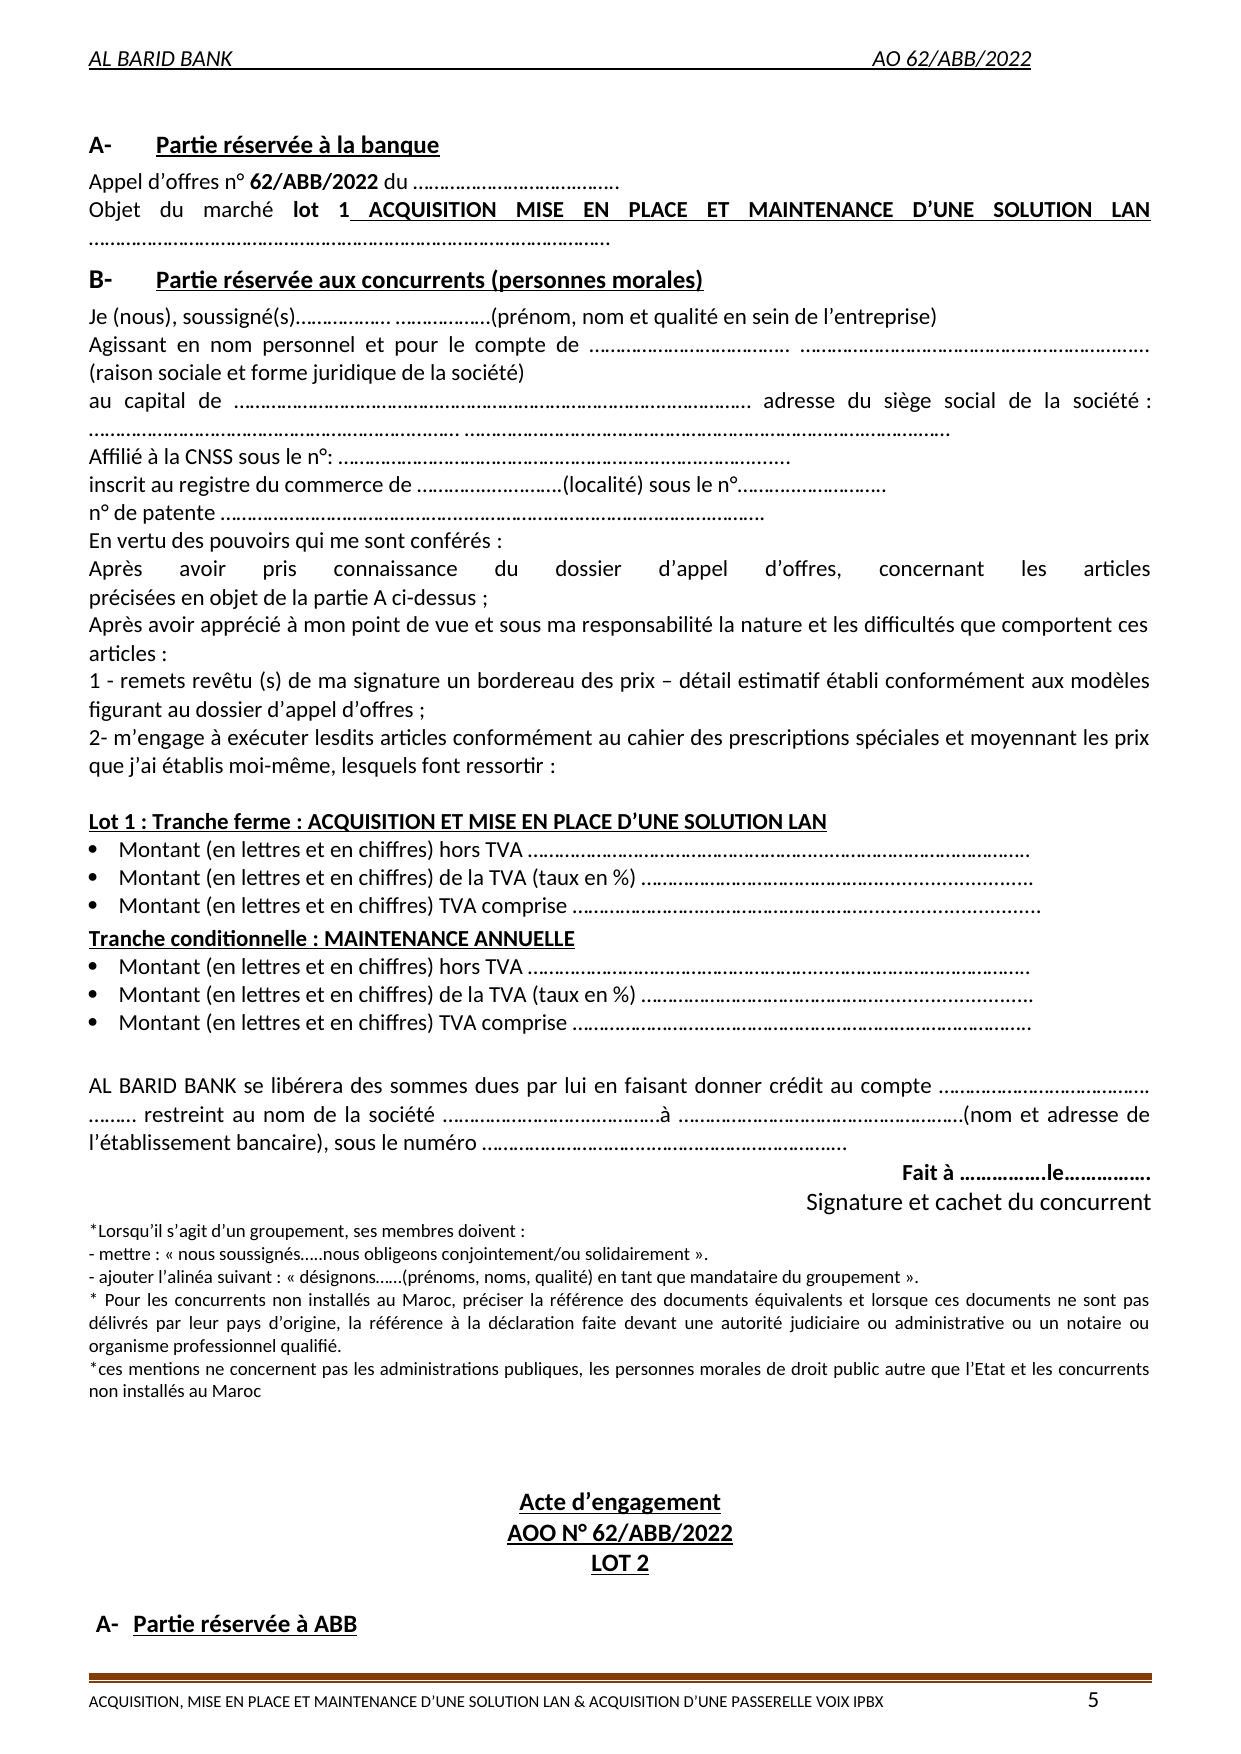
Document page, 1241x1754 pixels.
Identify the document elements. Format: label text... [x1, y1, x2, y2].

text Affilié à la CNSS sous le n°: ……………………………………………………..…….………....... [89, 442, 1152, 471]
text LOT 2 [89, 1548, 1152, 1578]
text 2- m’engage à exécuter lesdits articles conformément au cahier des prescriptions spéciales et moyennant les prix que j’ai établis moi-même, lesquels font ressortir : [89, 723, 1152, 779]
list Montant (en lettres et en chiffres) TVA comprise …………………….…………………………………………………….. [89, 1008, 1152, 1036]
text Signature et cachet du concurrent [89, 1186, 1152, 1217]
text Je (nous), soussigné(s)……………… ………………(prénom, nom et qualité en sein de l’entreprise) [89, 302, 1152, 330]
text inscrit au registre du commerce de …………..…...…….(localité) sous le n°………..…………….. [89, 471, 1152, 498]
list Partie réservée à la banque [89, 129, 1152, 160]
text n° de patente ………………………………………..……………………………………….………. [89, 498, 1152, 527]
text 1 - remets revêtu (s) de ma signature un bordereau des prix – détail estimatif établi conformément aux modèles figurant au dossier d’appel d’offres ; [89, 667, 1152, 723]
text AOO N° 62/ABB/2022 [89, 1517, 1152, 1548]
text - mettre : « nous soussignés…..nous obligeons conjointement/ou solidairement ». [89, 1242, 1152, 1265]
list Partie réservée aux concurrents (personnes morales) [89, 262, 1152, 295]
text Agissant en nom personnel et pour le compte de ……………………………….. ……………………………………………………...…(raison sociale et forme juridique de la société) [89, 330, 1152, 386]
text Tranche conditionnelle : MAINTENANCE ANNUELLE [89, 924, 1152, 952]
text * Pour les concurrents non installés au Maroc, préciser la référence des documents équivalents et lorsque ces documents ne sont pas délivrés par leur pays d’origine, la référence à la déclaration faite devant une autorité judiciaire ou administrative ou un notaire ou organisme professionnel qualifié. [89, 1288, 1152, 1357]
list Montant (en lettres et en chiffres) hors TVA ………………………………………………...……………………………….. [89, 952, 1152, 980]
list Montant (en lettres et en chiffres) de la TVA (taux en %) ………………………………………........................... [89, 863, 1152, 891]
text En vertu des pouvoirs qui me sont conférés : [89, 527, 1152, 554]
text *Lorsqu’il s’agit d’un groupement, ses membres doivent : [89, 1219, 1152, 1242]
text Objet du marché lot 1 ACQUISITION MISE EN PLACE ET MAINTENANCE D’UNE SOLUTION LAN ……………………………………………………………………………………… [89, 196, 1152, 252]
list Partie réservée à ABB [96, 1609, 1152, 1639]
text *ces mentions ne concernent pas les administrations publiques, les personnes morales de droit public autre que l’Etat et les concurrents non installés au Maroc [89, 1357, 1152, 1403]
text Après avoir apprécié à mon point de vue et sous ma responsabilité la nature et les difficultés que comportent ces articles : [89, 611, 1152, 667]
text AL BARID BANK se libérera des sommes dues par lui en faisant donner crédit au compte ………………………………….……… restreint au nom de la société ………………………..…………à ………………………………………………(nom et adresse de l’établissement bancaire), sous le numéro …………………………..…………………………….… [89, 1072, 1152, 1156]
text Appel d’offres n° 62/ABB/2022 du ………………………….…….. [89, 167, 1152, 196]
list Montant (en lettres et en chiffres) TVA comprise …………………….…………………………............................... [89, 891, 1152, 919]
text Lot 1 : Tranche ferme : ACQUISITION ET MISE EN PLACE D’UNE SOLUTION LAN [89, 807, 1152, 835]
list Montant (en lettres et en chiffres) hors TVA ………………………………………………...……………………………….. [89, 835, 1152, 863]
text Après avoir pris connaissance du dossier d’appel d’offres, concernant les articles précisées en objet de la partie A ci-dessus ; [89, 554, 1152, 611]
list Montant (en lettres et en chiffres) de la TVA (taux en %) ………………………………………........................... [89, 980, 1152, 1008]
text Acte d’engagement [89, 1487, 1152, 1517]
text au capital de ………………………………………………………………………..…………… adresse du siège social de la société : ………………………………………….…………...…… ………………………………………………………………….……….…… [89, 386, 1152, 442]
text - ajouter l’alinéa suivant : « désignons……(prénoms, noms, qualité) en tant que mandataire du groupement ». [89, 1265, 1152, 1288]
text Fait à …………….le……………. [89, 1158, 1152, 1186]
